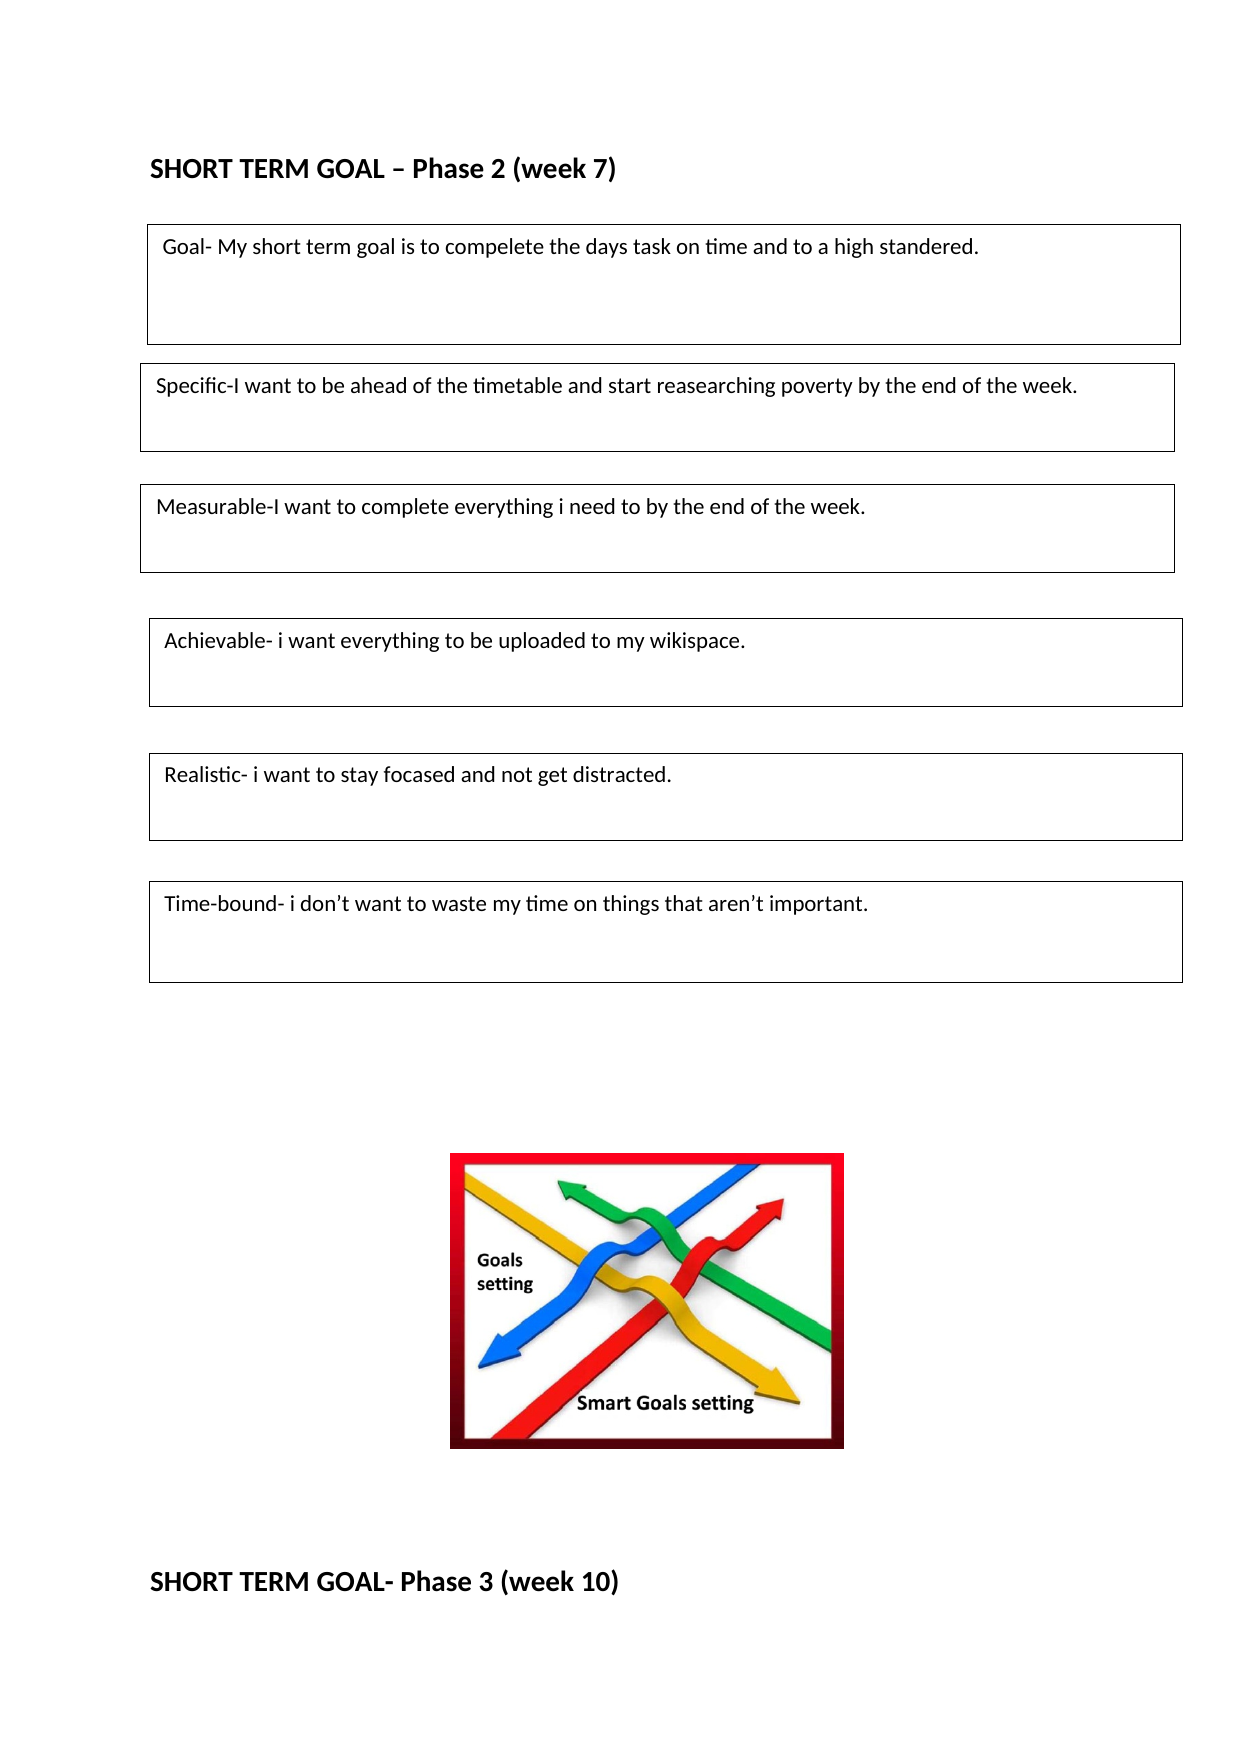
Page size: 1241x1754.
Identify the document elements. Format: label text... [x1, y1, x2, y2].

picture [450, 1153, 844, 1447]
text SHORT TERM GOAL- Phase 3 (week 10) [150, 1563, 1090, 1599]
text SHORT TERM GOAL – Phase 2 (week 7) [150, 150, 1090, 186]
